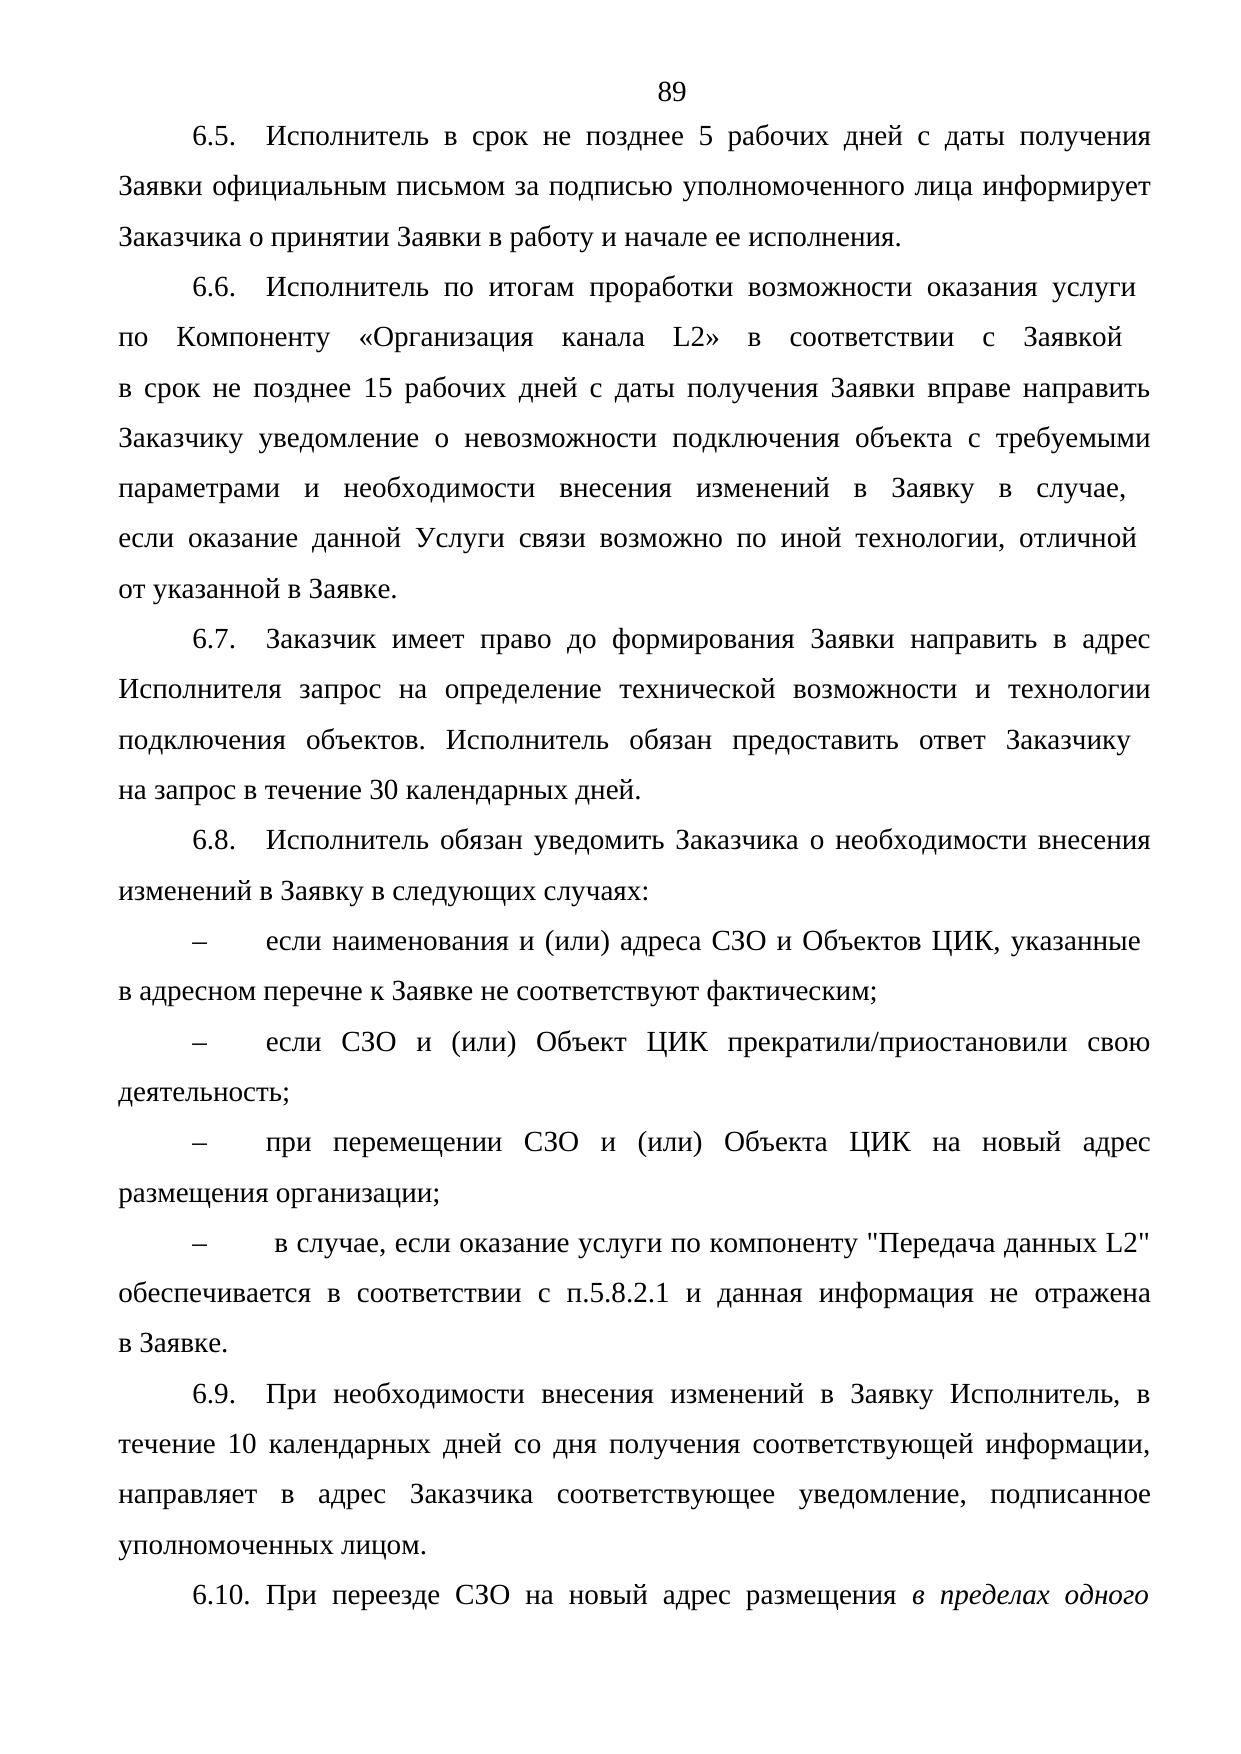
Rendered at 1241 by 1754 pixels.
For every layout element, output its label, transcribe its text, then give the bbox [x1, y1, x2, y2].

list в случае, если оказание услуги по компоненту "Передача данных L2" обеспечивается в соответствии с п.5.8.2.1 и данная информация не отражена в Заявке. [118, 1225, 1152, 1359]
list Исполнитель в срок не позднее 5 рабочих дней с даты получения Заявки официальным письмом за подписью уполномоченного лица информирует Заказчика о принятии Заявки в работу и начале ее исполнения. [118, 118, 1152, 252]
list Исполнитель обязан уведомить Заказчика о необходимости внесения изменений в Заявку в следующих случаях: [118, 822, 1152, 906]
list Исполнитель по итогам проработки возможности оказания услуги по Компоненту «Организация канала L2» в соответствии с Заявкой в срок не позднее 15 рабочих дней с даты получения Заявки вправе направить Заказчику уведомление о невозможности подключения объекта с требуемыми параметрами и необходимости внесения изменений в Заявку в случае, если оказание данной Услуги связи возможно по иной технологии, отличной от указанной в Заявке. [118, 269, 1152, 604]
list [118, 1577, 1152, 1611]
list если СЗО и (или) Объект ЦИК прекратили/приостановили свою деятельность; [118, 1024, 1152, 1108]
list Заказчик имеет право до формирования Заявки направить в адрес Исполнителя запрос на определение технической возможности и технологии подключения объектов. Исполнитель обязан предоставить ответ Заказчику на запрос в течение 30 календарных дней. [118, 621, 1152, 806]
list При необходимости внесения изменений в Заявку Исполнитель, в течение 10 календарных дней со дня получения соответствующей информации, направляет в адрес Заказчика соответствующее уведомление, подписанное уполномоченных лицом. [118, 1376, 1152, 1560]
list если наименования и (или) адреса СЗО и Объектов ЦИК, указанные в адресном перечне к Заявке не соответствуют фактическим; [118, 923, 1152, 1007]
list при перемещении СЗО и (или) Объекта ЦИК на новый адрес размещения организации; [118, 1124, 1152, 1208]
